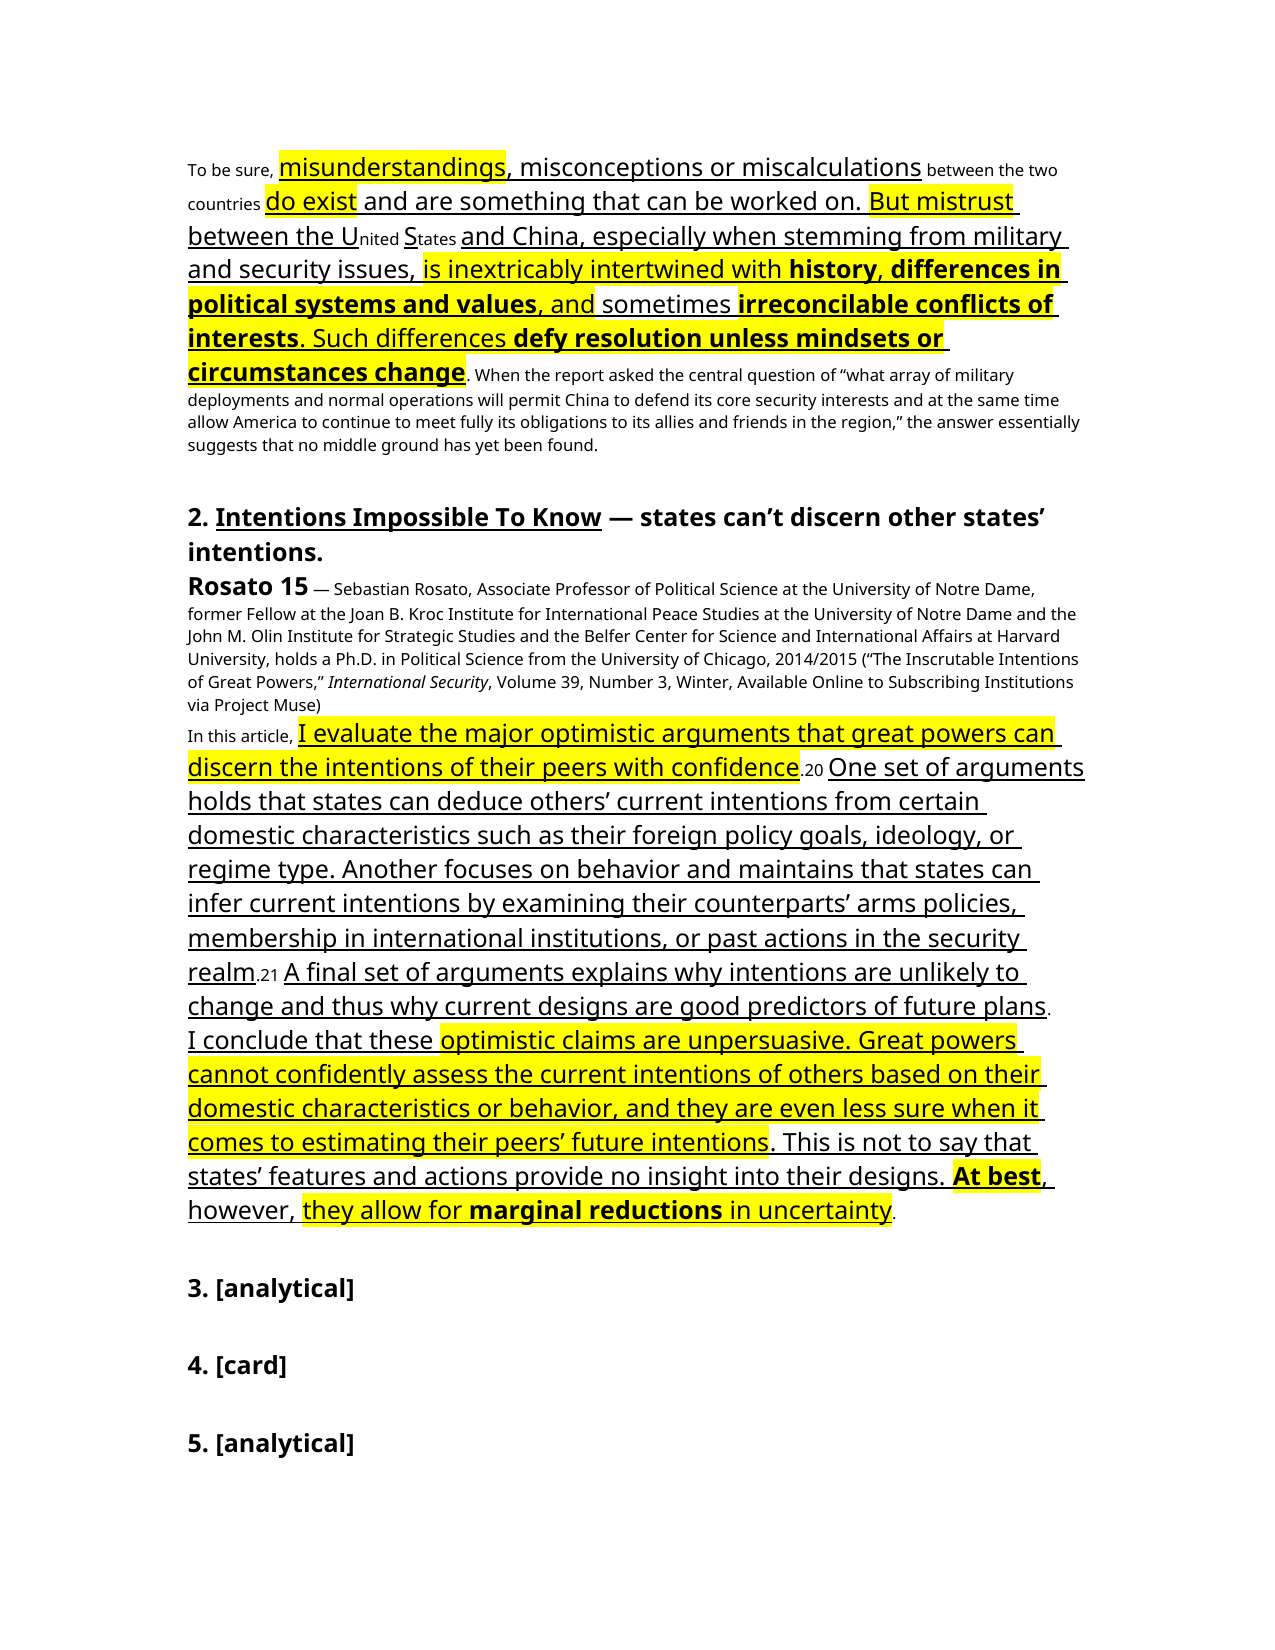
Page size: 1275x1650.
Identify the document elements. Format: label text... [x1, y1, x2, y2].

subtitle 3. [analytical] [187, 1270, 1087, 1304]
text In this article, I evaluate the major optimistic arguments that great powers can discern the intentions of their peers with confidence.20 One set of arguments holds that states can deduce others’ current intentions from certain domestic characteristics such as their foreign policy goals, ideology, or regime type. Another focuses on behavior and maintains that states can infer current intentions by examining their counterparts’ arms policies, membership in international institutions, or past actions in the security realm.21 A final set of arguments explains why intentions are unlikely to change and thus why current designs are good predictors of future plans. [187, 716, 1087, 1022]
subtitle 2. Intentions Impossible To Know — states can’t discern other states’ intentions. [187, 500, 1087, 568]
text Rosato 15 — Sebastian Rosato, Associate Professor of Political Science at the University of Notre Dame, former Fellow at the Joan B. Kroc Institute for International Peace Studies at the University of Notre Dame and the John M. Olin Institute for Strategic Studies and the Belfer Center for Science and International Affairs at Harvard University, holds a Ph.D. in Political Science from the University of Chicago, 2014/2015 (“The Inscrutable Intentions of Great Powers,” International Security, Volume 39, Number 3, Winter, Available Online to Subscribing Institutions via Project Muse) [187, 568, 1087, 716]
subtitle 5. [analytical] [187, 1426, 1087, 1459]
text I conclude that these optimistic claims are unpersuasive. Great powers cannot confidently assess the current intentions of others based on their domestic characteristics or behavior, and they are even less sure when it comes to estimating their peers’ future intentions. This is not to say that states’ features and actions provide no insight into their designs. At best, however, they allow for marginal reductions in uncertainty. [187, 1022, 1087, 1227]
subtitle 4. [card] [187, 1348, 1087, 1382]
text To be sure, misunderstandings, misconceptions or miscalculations between the two countries do exist and are something that can be worked on. But mistrust between the United States and China, especially when stemming from military and security issues, is inextricably intertwined with history, differences in political systems and values, and sometimes irreconcilable conflicts of interests. Such differences defy resolution unless mindsets or circumstances change. When the report asked the central question of “what array of military deployments and normal operations will permit China to defend its core security interests and at the same time allow America to continue to meet fully its obligations to its allies and friends in the region,” the answer essentially suggests that no middle ground has yet been found. [187, 150, 1087, 457]
